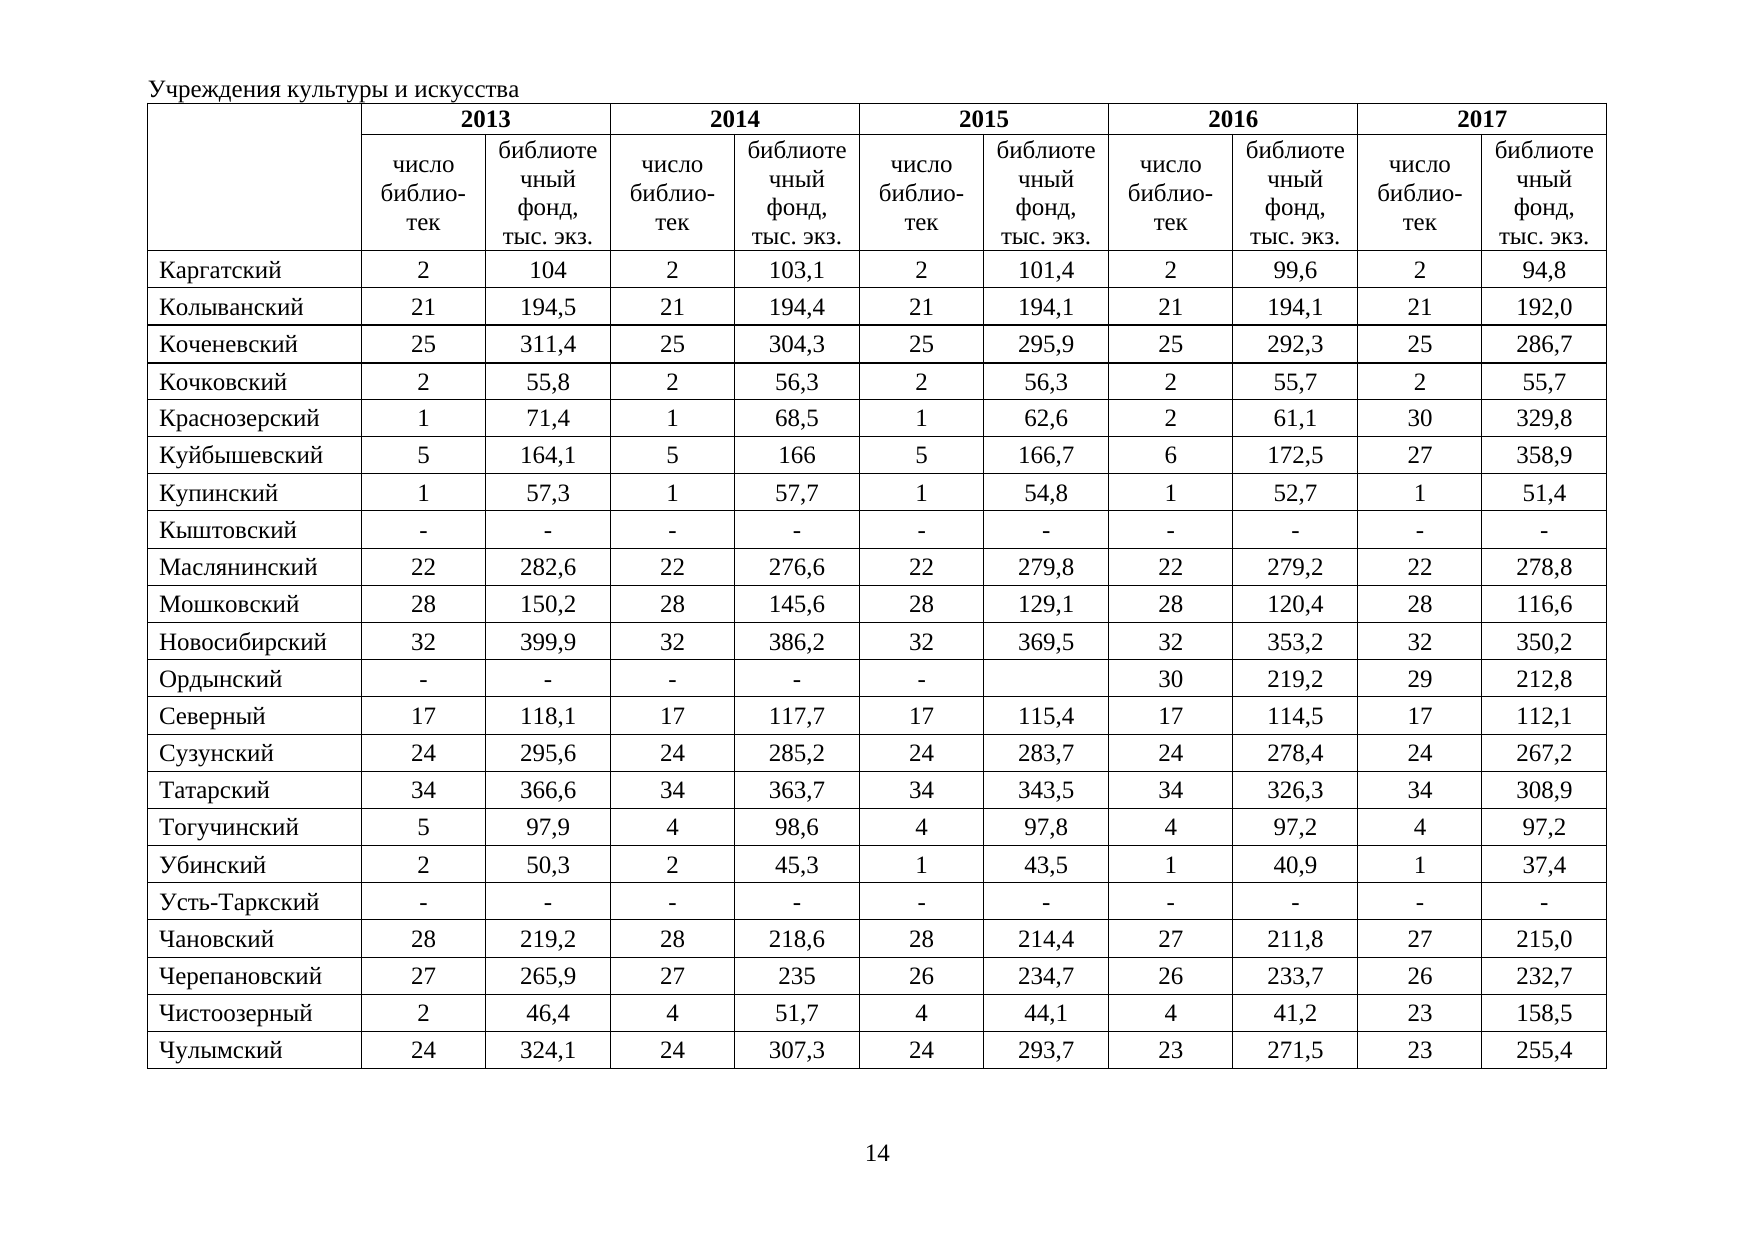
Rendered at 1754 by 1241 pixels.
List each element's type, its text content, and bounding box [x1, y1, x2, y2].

table_cell 233,7 [1233, 958, 1357, 994]
table_cell 150,2 [486, 586, 610, 622]
table_cell 2013 [362, 104, 610, 134]
table_cell 34 [1358, 772, 1481, 808]
table_cell 32 [1109, 623, 1232, 659]
table_cell 304,3 [735, 326, 859, 362]
table_cell - [1233, 883, 1357, 919]
table_cell 358,9 [1482, 437, 1606, 473]
table_cell 286,7 [1482, 326, 1606, 362]
table_cell 192,0 [1482, 288, 1606, 324]
table_cell 234,7 [984, 958, 1108, 994]
table_cell 2 [1358, 251, 1481, 287]
table_cell 293,7 [984, 1032, 1108, 1068]
table_cell библиотечный фонд, тыс. экз. [486, 135, 610, 250]
table_cell 194,1 [1233, 288, 1357, 324]
table_cell 55,7 [1233, 364, 1357, 399]
table_cell 25 [1109, 326, 1232, 362]
table_cell 24 [1358, 735, 1481, 771]
table_cell Чулымский [148, 1032, 361, 1068]
table_cell 24 [362, 735, 485, 771]
table_cell 34 [611, 772, 734, 808]
table_cell - [611, 511, 734, 547]
table_cell 1 [1109, 474, 1232, 510]
table_cell 2 [362, 251, 485, 287]
table_cell 1 [362, 474, 485, 510]
table_cell 55,7 [1482, 364, 1606, 399]
table_cell 215,0 [1482, 920, 1606, 957]
table_cell 51,4 [1482, 474, 1606, 510]
table_cell 2 [1109, 400, 1232, 436]
table_cell 4 [1109, 809, 1232, 845]
table_cell - [1233, 511, 1357, 547]
table_cell 166 [735, 437, 859, 473]
table_cell 97,2 [1233, 809, 1357, 845]
table_cell 41,2 [1233, 995, 1357, 1031]
table_cell 40,9 [1233, 846, 1357, 882]
table_cell 285,2 [735, 735, 859, 771]
table_cell 194,5 [486, 288, 610, 324]
table_cell - [735, 511, 859, 547]
table_cell 353,2 [1233, 623, 1357, 659]
table_cell 17 [1109, 697, 1232, 733]
table_cell 267,2 [1482, 735, 1606, 771]
table_cell Коченевский [148, 326, 361, 362]
table_cell 62,6 [984, 400, 1108, 436]
table_cell 219,2 [486, 920, 610, 957]
table_cell 32 [860, 623, 983, 659]
table_cell 23 [1358, 1032, 1481, 1068]
table_cell Кыштовский [148, 511, 361, 547]
table_cell число библио-тек [860, 135, 983, 250]
table_cell 115,4 [984, 697, 1108, 733]
table_cell Чистоозерный [148, 995, 361, 1031]
table_cell 164,1 [486, 437, 610, 473]
table_cell 17 [362, 697, 485, 733]
table_cell 45,3 [735, 846, 859, 882]
table_cell - [362, 660, 485, 696]
table_cell 29 [1358, 660, 1481, 696]
table_cell 28 [860, 586, 983, 622]
table_cell 166,7 [984, 437, 1108, 473]
table_cell 255,4 [1482, 1032, 1606, 1068]
table_cell 145,6 [735, 586, 859, 622]
table_cell библиотечный фонд, тыс. экз. [1482, 135, 1606, 250]
table_cell библиотечный фонд, тыс. экз. [984, 135, 1108, 250]
table_cell 343,5 [984, 772, 1108, 808]
table_cell 1 [611, 474, 734, 510]
table_cell Новосибирский [148, 623, 361, 659]
table_cell 2 [362, 846, 485, 882]
table_cell 17 [1358, 697, 1481, 733]
table_cell 28 [362, 586, 485, 622]
table_cell 25 [362, 326, 485, 362]
table_cell 26 [1358, 958, 1481, 994]
table_cell 26 [1109, 958, 1232, 994]
table_cell 25 [611, 326, 734, 362]
table_cell 23 [1109, 1032, 1232, 1068]
table_cell 2016 [1109, 104, 1357, 134]
table_cell 44,1 [984, 995, 1108, 1031]
table_cell 311,4 [486, 326, 610, 362]
table_cell 32 [611, 623, 734, 659]
table_cell 97,2 [1482, 809, 1606, 845]
table_cell Кочковский [148, 364, 361, 399]
table_cell 386,2 [735, 623, 859, 659]
table_cell Краснозерский [148, 400, 361, 436]
table_cell - [735, 660, 859, 696]
table_cell 194,4 [735, 288, 859, 324]
table_cell 1 [860, 846, 983, 882]
table_cell библиотечный фонд, тыс. экз. [735, 135, 859, 250]
table_cell 129,1 [984, 586, 1108, 622]
table_cell 279,2 [1233, 549, 1357, 585]
table_cell 4 [611, 995, 734, 1031]
table_cell 27 [1109, 920, 1232, 957]
table_cell - [1482, 511, 1606, 547]
table_cell 2017 [1358, 104, 1606, 134]
table_cell 214,4 [984, 920, 1108, 957]
table_cell 114,5 [1233, 697, 1357, 733]
table_cell 21 [1109, 288, 1232, 324]
table_cell 57,7 [735, 474, 859, 510]
table_cell Убинский [148, 846, 361, 882]
table_cell 27 [611, 958, 734, 994]
table_cell 22 [860, 549, 983, 585]
table_cell 172,5 [1233, 437, 1357, 473]
table_cell 51,7 [735, 995, 859, 1031]
table_cell - [984, 511, 1108, 547]
table_cell 17 [860, 697, 983, 733]
table_cell число библио-тек [611, 135, 734, 250]
table_cell Колыванский [148, 288, 361, 324]
table_cell 2015 [860, 104, 1108, 134]
table_cell 2 [611, 251, 734, 287]
table_cell Татарский [148, 772, 361, 808]
table_cell - [1482, 883, 1606, 919]
table_cell 21 [1358, 288, 1481, 324]
table_cell Черепановский [148, 958, 361, 994]
table_cell 28 [860, 920, 983, 957]
table_cell 363,7 [735, 772, 859, 808]
table_cell Каргатский [148, 251, 361, 287]
table_cell 278,8 [1482, 549, 1606, 585]
table_cell - [1358, 883, 1481, 919]
table_cell 61,1 [1233, 400, 1357, 436]
table_cell - [486, 660, 610, 696]
table_cell 307,3 [735, 1032, 859, 1068]
table_cell 326,3 [1233, 772, 1357, 808]
table_cell 97,8 [984, 809, 1108, 845]
table_cell 4 [860, 995, 983, 1031]
table_cell 212,8 [1482, 660, 1606, 696]
table_cell 22 [1109, 549, 1232, 585]
table_cell 366,6 [486, 772, 610, 808]
table_cell 30 [1109, 660, 1232, 696]
table_cell 116,6 [1482, 586, 1606, 622]
table_cell - [1358, 511, 1481, 547]
table_cell 5 [362, 437, 485, 473]
table_cell 22 [362, 549, 485, 585]
table_cell 26 [860, 958, 983, 994]
table_cell 52,7 [1233, 474, 1357, 510]
table_cell 218,6 [735, 920, 859, 957]
table_cell 308,9 [1482, 772, 1606, 808]
table_cell 2 [1109, 251, 1232, 287]
table_cell 94,8 [1482, 251, 1606, 287]
table_cell 2 [362, 364, 485, 399]
table_cell - [611, 883, 734, 919]
table_cell 103,1 [735, 251, 859, 287]
table_cell Северный [148, 697, 361, 733]
table_cell 54,8 [984, 474, 1108, 510]
table_cell Ордынский [148, 660, 361, 696]
table_cell 57,3 [486, 474, 610, 510]
table_cell число библио-тек [1109, 135, 1232, 250]
table_cell 2 [1109, 364, 1232, 399]
table_cell 22 [1358, 549, 1481, 585]
table_cell 4 [1109, 995, 1232, 1031]
table_cell - [486, 883, 610, 919]
table_cell 104 [486, 251, 610, 287]
table_cell 27 [1358, 437, 1481, 473]
table_cell 1 [1109, 846, 1232, 882]
table_cell Куйбышевский [148, 437, 361, 473]
table_cell 2 [611, 846, 734, 882]
table_cell Маслянинский [148, 549, 361, 585]
table_cell 1 [611, 400, 734, 436]
table_cell [148, 104, 361, 250]
table_cell 5 [860, 437, 983, 473]
table_cell 24 [611, 735, 734, 771]
table_cell - [860, 883, 983, 919]
table_cell 5 [611, 437, 734, 473]
table_cell - [1109, 883, 1232, 919]
table_cell 32 [1358, 623, 1481, 659]
table_cell 43,5 [984, 846, 1108, 882]
table_cell 350,2 [1482, 623, 1606, 659]
table_cell - [984, 883, 1108, 919]
table_cell 101,4 [984, 251, 1108, 287]
table_cell 2 [611, 364, 734, 399]
table_cell - [362, 511, 485, 547]
table_cell - [362, 883, 485, 919]
table_cell 50,3 [486, 846, 610, 882]
table_cell 25 [1358, 326, 1481, 362]
table_cell 34 [1109, 772, 1232, 808]
table_cell 194,1 [984, 288, 1108, 324]
table_cell 5 [362, 809, 485, 845]
table_cell 6 [1109, 437, 1232, 473]
table_cell - [735, 883, 859, 919]
table_cell 1 [362, 400, 485, 436]
table_cell - [1109, 511, 1232, 547]
table_cell 28 [1358, 586, 1481, 622]
table_cell 34 [362, 772, 485, 808]
table_cell 2 [1358, 364, 1481, 399]
table_cell 97,9 [486, 809, 610, 845]
table_cell 235 [735, 958, 859, 994]
table_cell 21 [860, 288, 983, 324]
table_cell 2014 [611, 104, 859, 134]
table_cell 17 [611, 697, 734, 733]
table_cell 68,5 [735, 400, 859, 436]
table_cell 28 [611, 586, 734, 622]
table_cell 25 [860, 326, 983, 362]
table_cell 21 [611, 288, 734, 324]
table_cell 34 [860, 772, 983, 808]
table_cell 28 [362, 920, 485, 957]
table_cell 99,6 [1233, 251, 1357, 287]
table_cell число библио-тек [1358, 135, 1481, 250]
table_cell 120,4 [1233, 586, 1357, 622]
table_cell 22 [611, 549, 734, 585]
table_cell Сузунский [148, 735, 361, 771]
table_cell 1 [860, 400, 983, 436]
table_cell 24 [362, 1032, 485, 1068]
table_cell 2 [362, 995, 485, 1031]
table_cell 324,1 [486, 1032, 610, 1068]
table_cell 24 [860, 1032, 983, 1068]
table_cell 24 [1109, 735, 1232, 771]
table_cell - [860, 511, 983, 547]
table_cell 28 [1109, 586, 1232, 622]
table_cell 219,2 [1233, 660, 1357, 696]
table_cell библиотечный фонд, тыс. экз. [1233, 135, 1357, 250]
table_cell 232,7 [1482, 958, 1606, 994]
table_cell число библио-тек [362, 135, 485, 250]
table_cell 24 [611, 1032, 734, 1068]
table_cell 211,8 [1233, 920, 1357, 957]
table_cell 118,1 [486, 697, 610, 733]
table_cell 37,4 [1482, 846, 1606, 882]
table_cell 329,8 [1482, 400, 1606, 436]
table_cell - [860, 660, 983, 696]
table_cell 276,6 [735, 549, 859, 585]
table_cell 4 [611, 809, 734, 845]
table_cell 399,9 [486, 623, 610, 659]
table_cell Купинский [148, 474, 361, 510]
table_cell 4 [860, 809, 983, 845]
table_cell 27 [362, 958, 485, 994]
table_cell - [611, 660, 734, 696]
table_cell 271,5 [1233, 1032, 1357, 1068]
table_cell 71,4 [486, 400, 610, 436]
table_cell 279,8 [984, 549, 1108, 585]
table_cell 98,6 [735, 809, 859, 845]
table_cell 117,7 [735, 697, 859, 733]
table_cell - [486, 511, 610, 547]
table_cell 2 [860, 364, 983, 399]
table_cell Тогучинский [148, 809, 361, 845]
table_cell 1 [1358, 846, 1481, 882]
table_cell 295,6 [486, 735, 610, 771]
table_cell 27 [1358, 920, 1481, 957]
table_cell 282,6 [486, 549, 610, 585]
table_cell 55,8 [486, 364, 610, 399]
table_cell 30 [1358, 400, 1481, 436]
table_cell 369,5 [984, 623, 1108, 659]
table_cell 21 [362, 288, 485, 324]
table_cell 24 [860, 735, 983, 771]
table_cell 46,4 [486, 995, 610, 1031]
table_cell 32 [362, 623, 485, 659]
table_cell Мошковский [148, 586, 361, 622]
table_cell 28 [611, 920, 734, 957]
table_cell 1 [860, 474, 983, 510]
table_cell 1 [1358, 474, 1481, 510]
table_cell 295,9 [984, 326, 1108, 362]
table_cell 283,7 [984, 735, 1108, 771]
table_cell 4 [1358, 809, 1481, 845]
table_cell 112,1 [1482, 697, 1606, 733]
table_cell 56,3 [984, 364, 1108, 399]
table_cell 292,3 [1233, 326, 1357, 362]
table_cell 2 [860, 251, 983, 287]
table_cell 23 [1358, 995, 1481, 1031]
table_cell [984, 660, 1108, 696]
table_cell Чановский [148, 920, 361, 957]
table_cell 56,3 [735, 364, 859, 399]
table_cell 278,4 [1233, 735, 1357, 771]
table_cell 158,5 [1482, 995, 1606, 1031]
table_cell 265,9 [486, 958, 610, 994]
table_cell Усть-Таркский [148, 883, 361, 919]
